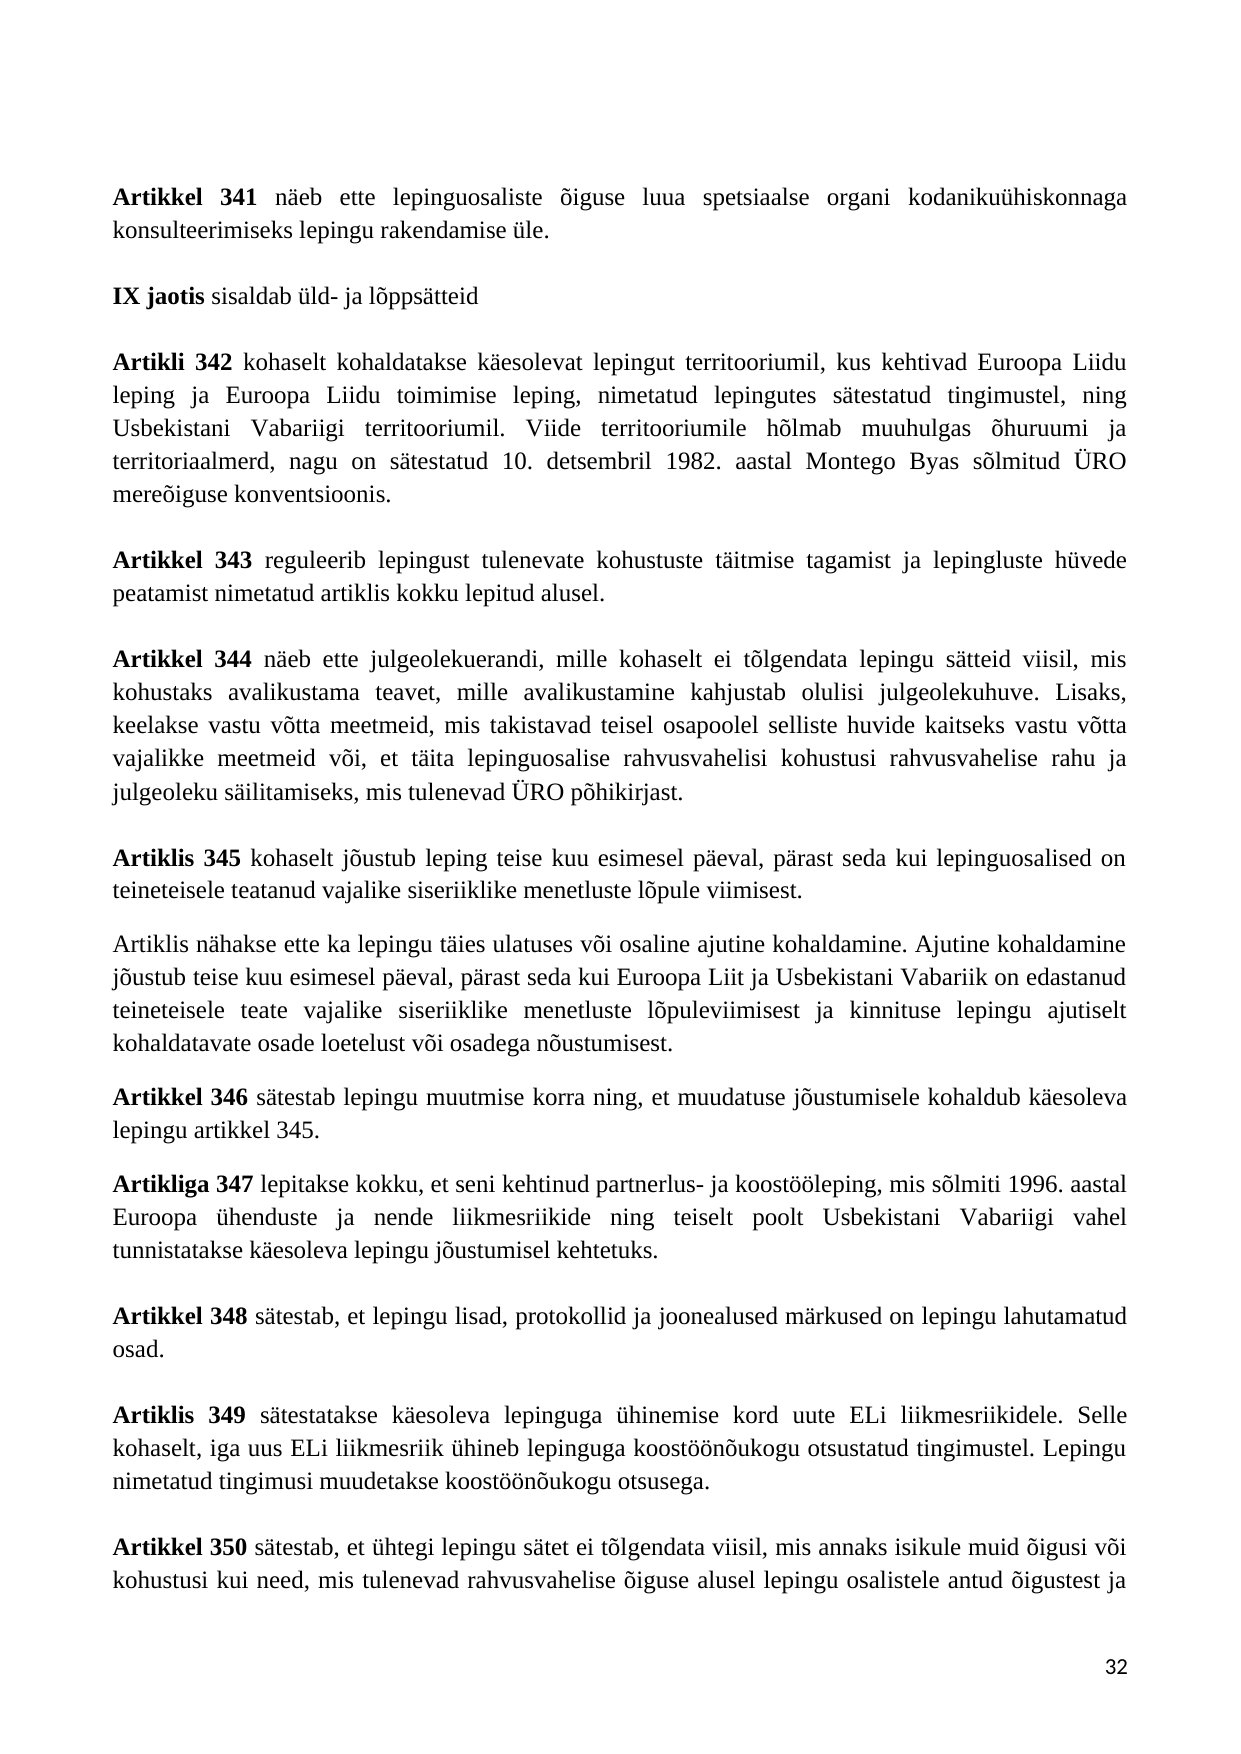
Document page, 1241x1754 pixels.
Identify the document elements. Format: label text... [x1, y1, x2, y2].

text Artiklis 349 sätestatakse käesoleva lepinguga ühinemise kord uute ELi liikmesriikidele. Selle kohaselt, iga uus ELi liikmesriik ühineb lepinguga koostöönõukogu otsustatud tingimustel. Lepingu nimetatud tingimusi muudetakse koostöönõukogu otsusega. [112, 1400, 1128, 1495]
text Artiklis 345 kohaselt jõustub leping teise kuu esimesel päeval, pärast seda kui lepinguosalised on teineteisele teatanud vajalike siseriiklike menetluste lõpule viimisest. [112, 843, 1128, 904]
text Artikkel 343 reguleerib lepingust tulenevate kohustuste täitmise tagamist ja lepingluste hüvede peatamist nimetatud artiklis kokku lepitud alusel. [112, 545, 1128, 607]
text Artiklis nähakse ette ka lepingu täies ulatuses või osaline ajutine kohaldamine. Ajutine kohaldamine jõustub teise kuu esimesel päeval, pärast seda kui Euroopa Liit ja Usbekistani Vabariik on edastanud teineteisele teate vajalike siseriiklike menetluste lõpuleviimisest ja kinnituse lepingu ajutiselt kohaldatavate osade loetelust või osadega nõustumisest. [112, 929, 1128, 1057]
text Artikkel 344 näeb ette julgeolekuerandi, mille kohaselt ei tõlgendata lepingu sätteid viisil, mis kohustaks avalikustama teavet, mille avalikustamine kahjustab olulisi julgeolekuhuve. Lisaks, keelakse vastu võtta meetmeid, mis takistavad teisel osapoolel selliste huvide kaitseks vastu võtta vajalikke meetmeid või, et täita lepinguosalise rahvusvahelisi kohustusi rahvusvahelise rahu ja julgeoleku säilitamiseks, mis tulenevad ÜRO põhikirjast. [112, 644, 1128, 805]
text IX jaotis sisaldab üld- ja lõppsätteid [112, 281, 1128, 310]
text Artikliga 347 lepitakse kokku, et seni kehtinud partnerlus- ja koostööleping, mis sõlmiti 1996. aastal Euroopa ühenduste ja nende liikmesriikide ning teiselt poolt Usbekistani Vabariigi vahel tunnistatakse käesoleva lepingu jõustumisel kehtetuks. [112, 1169, 1128, 1264]
text Artikkel 346 sätestab lepingu muutmise korra ning, et muudatuse jõustumisele kohaldub käesoleva lepingu artikkel 345. [112, 1082, 1128, 1144]
text Artikkel 341 näeb ette lepinguosaliste õiguse luua spetsiaalse organi kodanikuühiskonnaga konsulteerimiseks lepingu rakendamise üle. [112, 182, 1128, 244]
text Artikkel 348 sätestab, et lepingu lisad, protokollid ja joonealused märkused on lepingu lahutamatud osad. [112, 1301, 1128, 1363]
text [112, 1532, 1128, 1594]
text Artikli 342 kohaselt kohaldatakse käesolevat lepingut territooriumil, kus kehtivad Euroopa Liidu leping ja Euroopa Liidu toimimise leping, nimetatud lepingutes sätestatud tingimustel, ning Usbekistani Vabariigi territooriumil. Viide territooriumile hõlmab muuhulgas õhuruumi ja territoriaalmerd, nagu on sätestatud 10. detsembril 1982. aastal Montego Byas sõlmitud ÜRO mereõiguse konventsioonis. [112, 347, 1128, 508]
